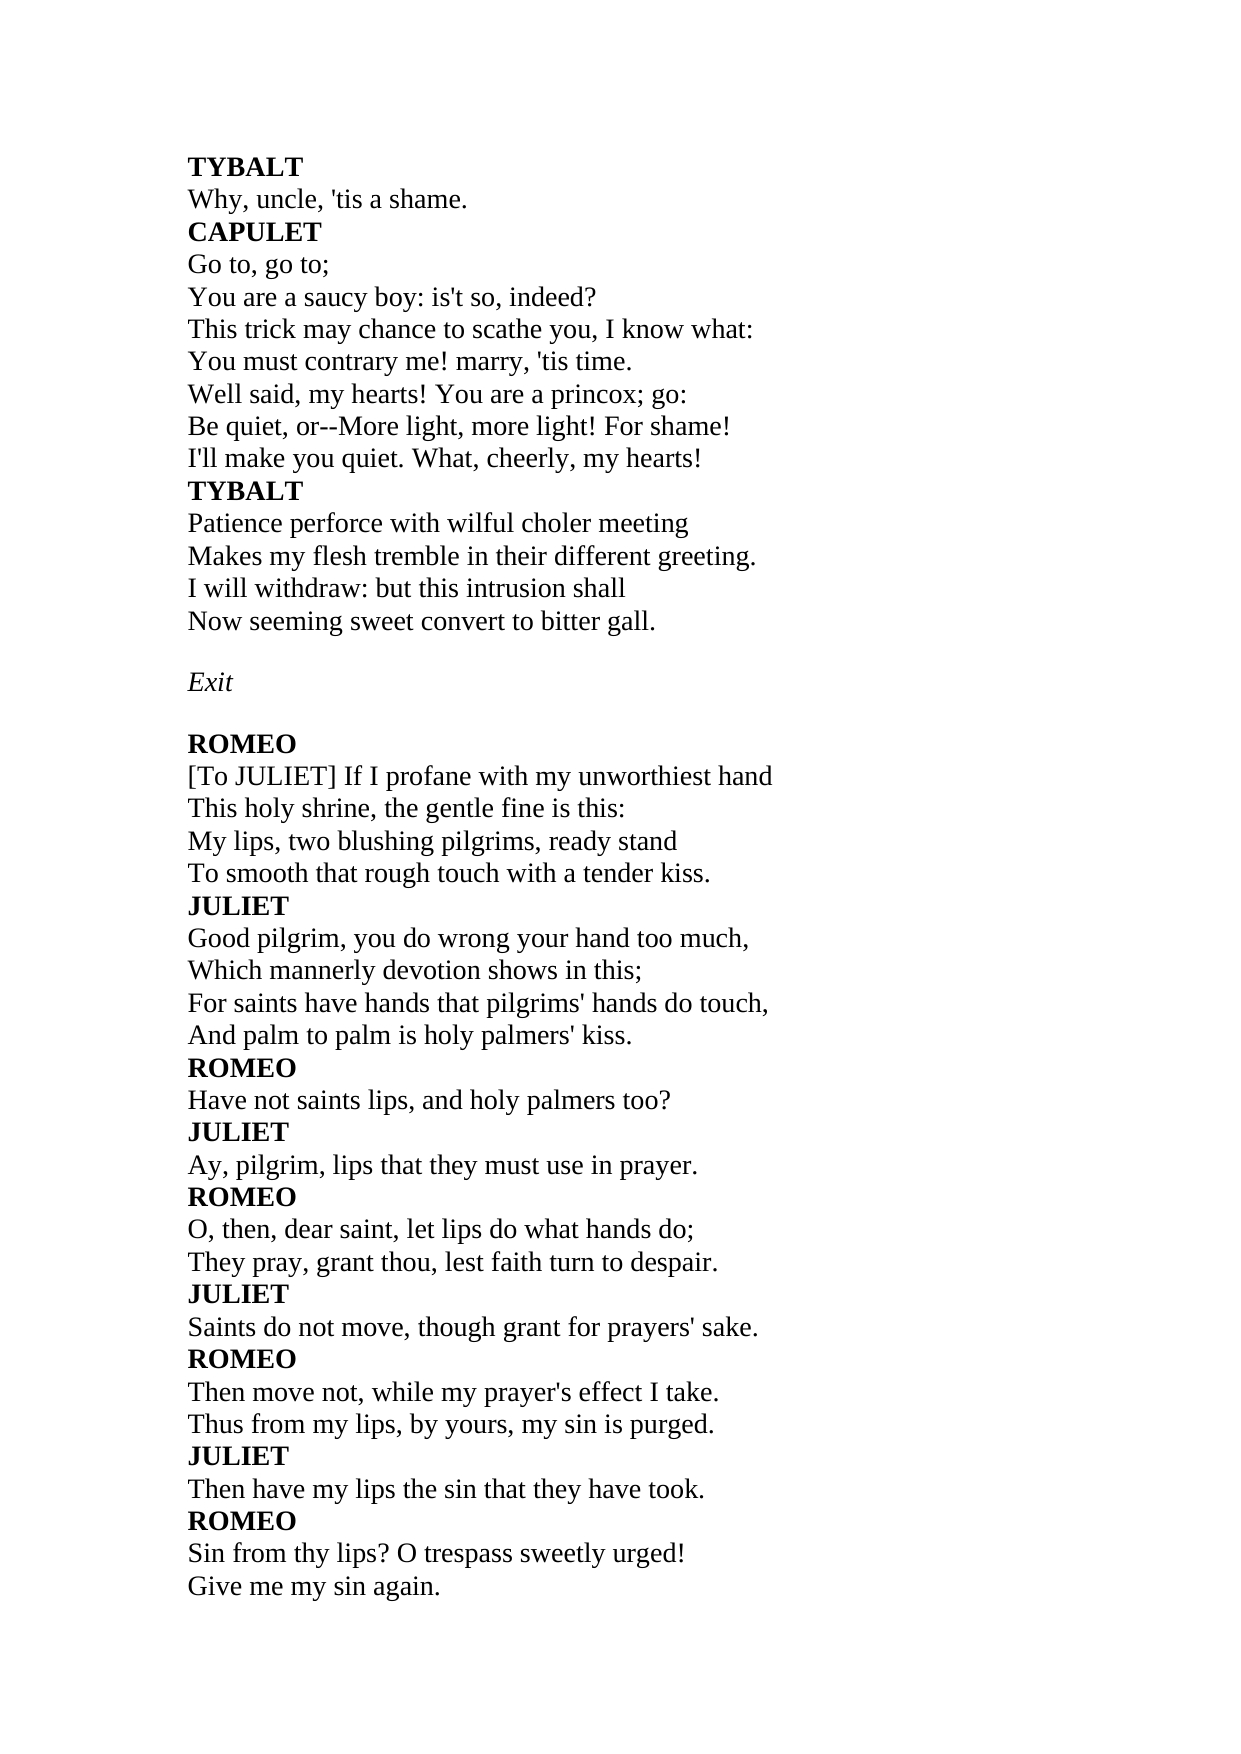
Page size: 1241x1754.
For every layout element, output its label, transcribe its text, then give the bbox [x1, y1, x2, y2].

text Saints do not move, though grant for prayers' sake. [187, 1310, 1053, 1342]
text Go to, go to; You are a saucy boy: is't so, indeed? This trick may chance to scathe you, I know what: You must contrary me! marry, 'tis time. Well said, my hearts! You are a princox; go: Be quiet, or--More light, more light! For shame! I'll make you quiet. What, cheerly, my hearts! [187, 247, 1053, 474]
text Exit [187, 665, 1053, 697]
text Then have my lips the sin that they have took. [187, 1472, 1053, 1504]
text [To JULIET] If I profane with my unworthiest hand This holy shrine, the gentle fine is this: My lips, two blushing pilgrims, ready stand To smooth that rough touch with a tender kiss. [187, 759, 1053, 889]
text JULIET [187, 1277, 1053, 1310]
text TYBALT [187, 474, 1053, 506]
text Sin from thy lips? O trespass sweetly urged! Give me my sin again. [187, 1537, 1053, 1601]
text ROMEO [187, 1180, 1053, 1213]
text ROMEO [187, 727, 1053, 759]
text TYBALT [187, 150, 1053, 182]
text ROMEO [187, 1504, 1053, 1537]
text JULIET [187, 1439, 1053, 1472]
text O, then, dear saint, let lips do what hands do; They pray, grant thou, lest faith turn to despair. [187, 1213, 1053, 1277]
text JULIET [187, 889, 1053, 921]
text Patience perforce with wilful choler meeting Makes my flesh tremble in their different greeting. I will withdraw: but this intrusion shall Now seeming sweet convert to bitter gall. [187, 506, 1053, 636]
text CAPULET [187, 215, 1053, 247]
text Good pilgrim, you do wrong your hand too much, Which mannerly devotion shows in this; For saints have hands that pilgrims' hands do touch, And palm to palm is holy palmers' kiss. [187, 921, 1053, 1051]
text Then move not, while my prayer's effect I take. Thus from my lips, by yours, my sin is purged. [187, 1374, 1053, 1439]
text ROMEO [187, 1342, 1053, 1374]
text Ay, pilgrim, lips that they must use in prayer. [187, 1148, 1053, 1180]
text Why, uncle, 'tis a shame. [187, 182, 1053, 215]
text ROMEO [187, 1051, 1053, 1083]
text Have not saints lips, and holy palmers too? [187, 1083, 1053, 1115]
text JULIET [187, 1115, 1053, 1148]
